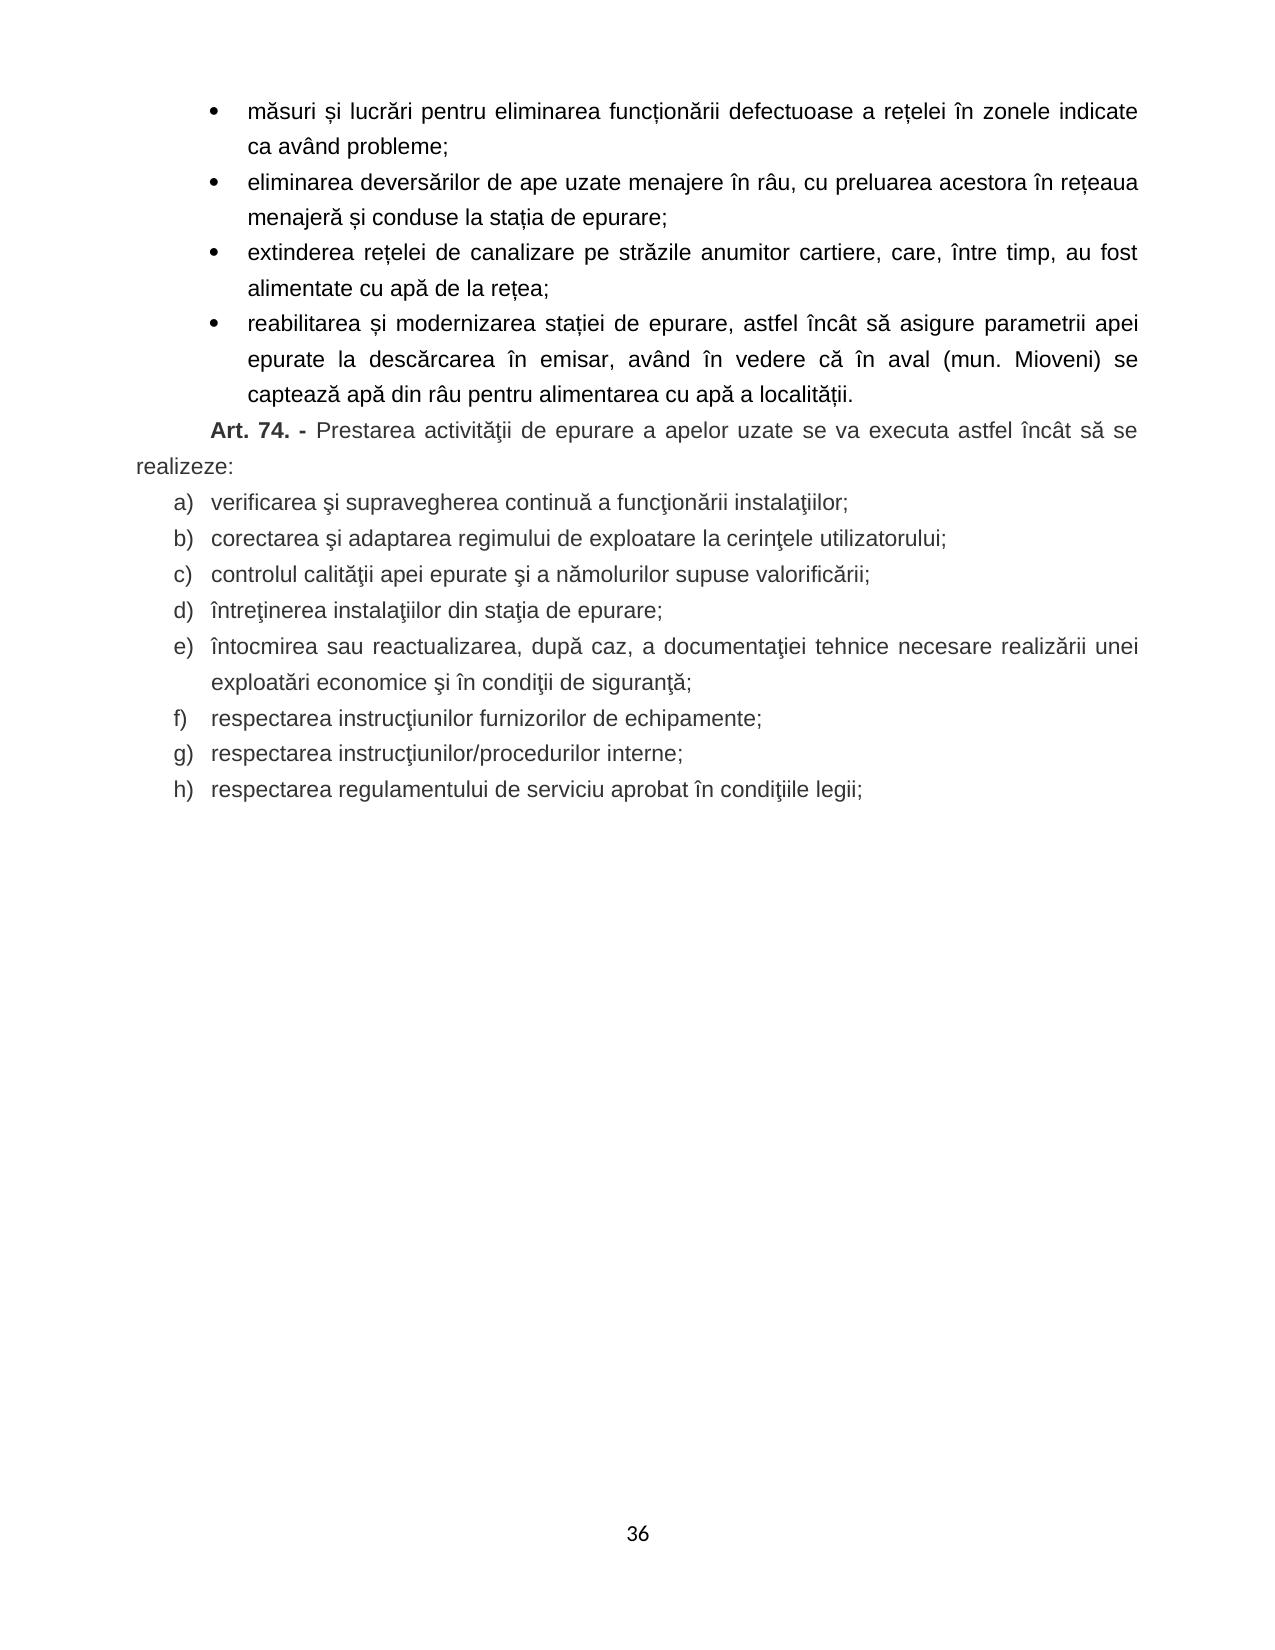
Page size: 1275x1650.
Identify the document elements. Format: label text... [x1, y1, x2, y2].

list respectarea instrucţiunilor/procedurilor interne; [173, 731, 1139, 767]
list verificarea şi supravegherea continuă a funcţionării instalaţiilor; [173, 479, 1139, 515]
list întocmirea sau reactualizarea, după caz, a documentaţiei tehnice necesare realizării unei exploatări economice şi în condiţii de siguranţă; [173, 623, 1139, 695]
list corectarea şi adaptarea regimului de exploatare la cerinţele utilizatorului; [173, 515, 1139, 551]
list controlul calităţii apei epurate şi a nămolurilor supuse valorificării; [173, 551, 1139, 587]
list întreţinerea instalaţiilor din staţia de epurare; [173, 587, 1139, 623]
list eliminarea deversărilor de ape uzate menajere în râu, cu preluarea acestora în rețeaua menajeră și conduse la stația de epurare; [210, 159, 1139, 230]
list respectarea regulamentului de serviciu aprobat în condiţiile legii; [173, 767, 1139, 803]
list extinderea rețelei de canalizare pe străzile anumitor cartiere, care, între timp, au fost alimentate cu apă de la rețea; [210, 230, 1139, 301]
text Art. 74. - Prestarea activităţii de epurare a apelor uzate se va executa astfel încât să se realizeze: [136, 407, 1139, 479]
list respectarea instrucţiunilor furnizorilor de echipamente; [173, 695, 1139, 731]
list măsuri și lucrări pentru eliminarea funcționării defectuoase a rețelei în zonele indicate ca având probleme; [210, 89, 1139, 159]
list reabilitarea și modernizarea stației de epurare, astfel încât să asigure parametrii apei epurate la descărcarea în emisar, având în vedere că în aval (mun. Mioveni) se captează apă din râu pentru alimentarea cu apă a localității. [210, 301, 1139, 407]
